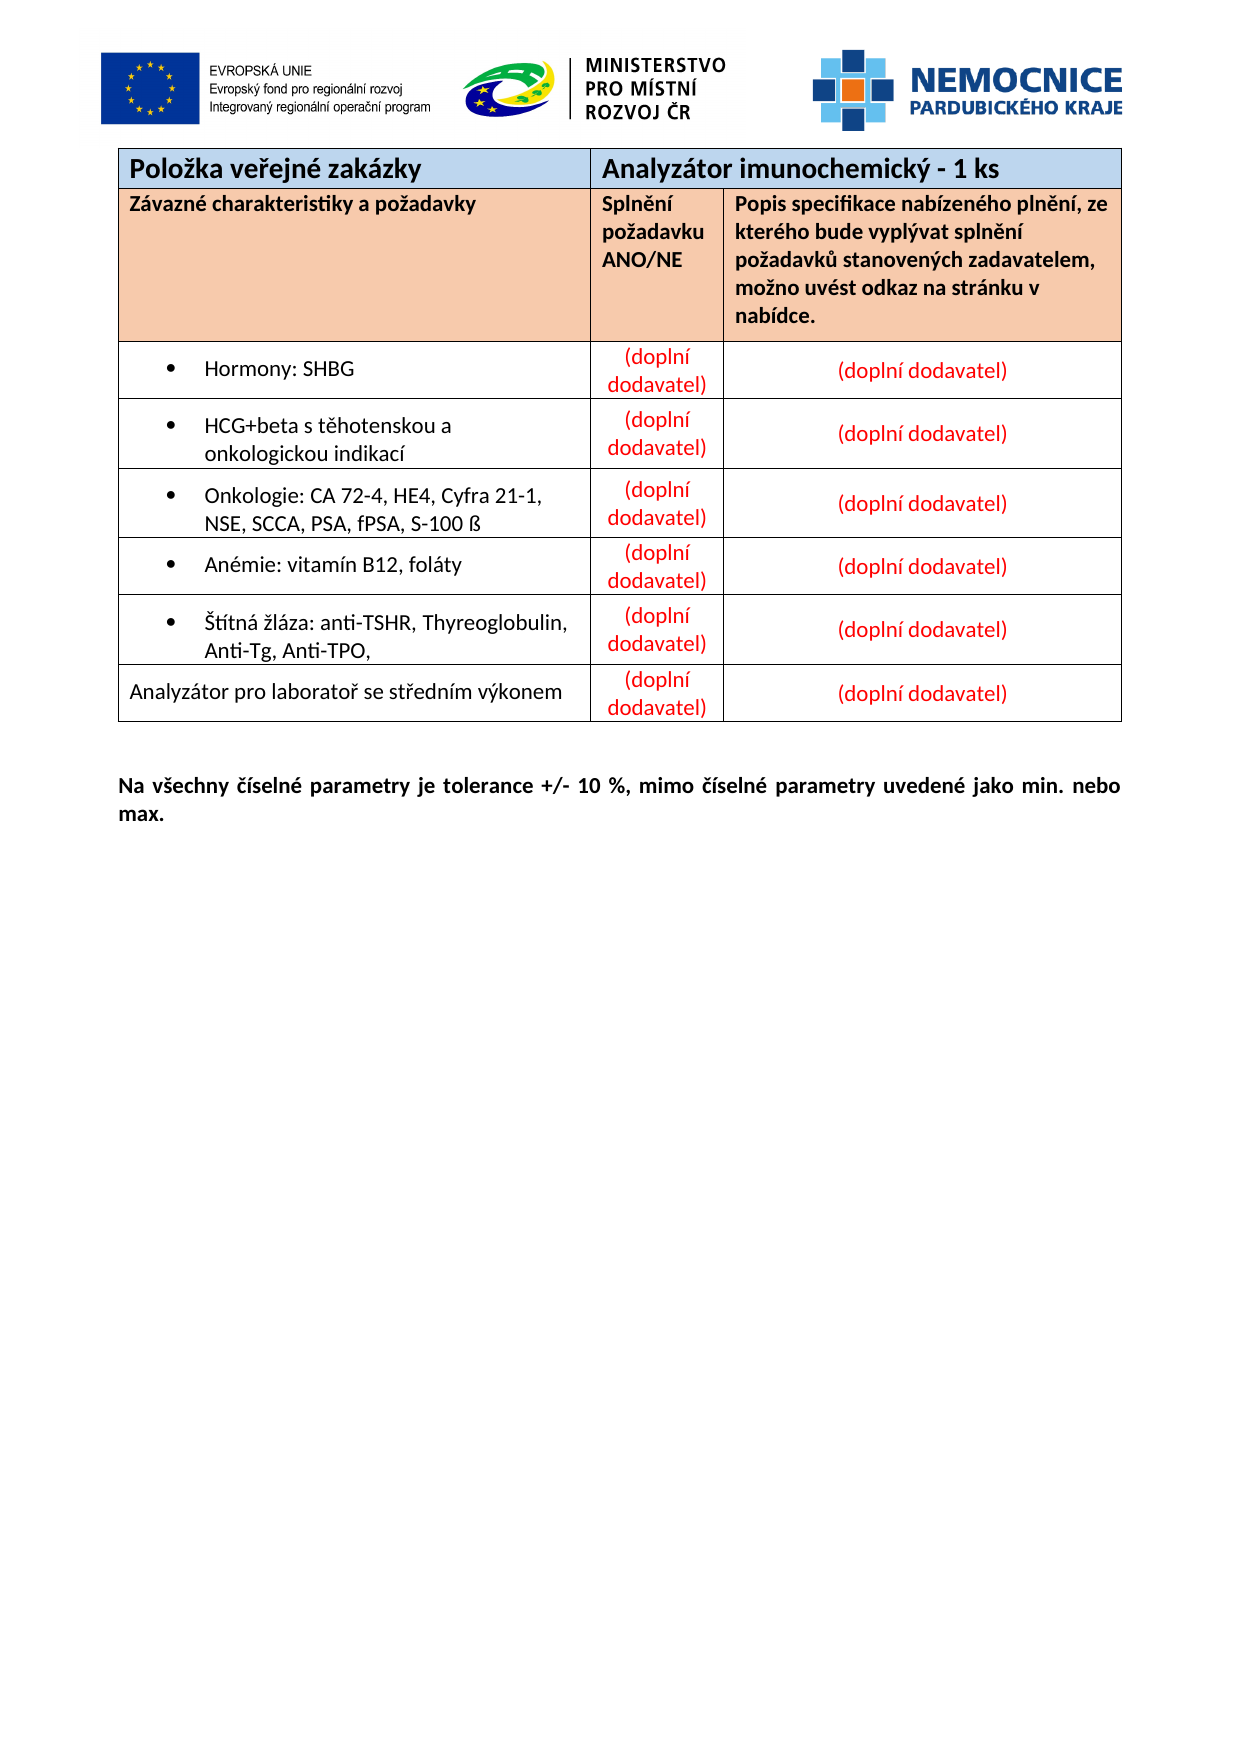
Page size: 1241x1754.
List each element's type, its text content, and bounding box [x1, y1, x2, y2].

table_cell (doplní dodavatel) [591, 665, 723, 721]
table_cell Popis specifikace nabízeného plnění, ze kterého bude vyplývat splnění požadavků stanovených zadavatelem, možno uvést odkaz na stránku v nabídce. [724, 189, 1121, 341]
table_cell (doplní dodavatel) [591, 399, 723, 467]
table_header Položka veřejné zakázky [119, 149, 590, 188]
picture [811, 48, 1123, 132]
table_cell Splnění požadavku ANO/NE [591, 189, 723, 341]
table_cell (doplní dodavatel) [724, 538, 1121, 594]
table_cell (doplní dodavatel) [724, 399, 1121, 467]
table_cell (doplní dodavatel) [724, 595, 1121, 664]
table_cell (doplní dodavatel) [591, 595, 723, 664]
table_cell (doplní dodavatel) [591, 342, 723, 398]
table_cell Závazné charakteristiky a požadavky [119, 189, 590, 341]
table_cell Anémie: vitamín B12, foláty [119, 538, 590, 594]
table_cell HCG+beta s těhotenskou a onkologickou indikací [119, 399, 590, 467]
table_header Analyzátor imunochemický - 1 ks [591, 149, 1121, 188]
subtitle Na všechny číselné parametry je tolerance +/- 10 %, mimo číselné parametry uvedené jako min. nebo max. [118, 771, 1122, 827]
table_cell (doplní dodavatel) [591, 469, 723, 537]
picture [79, 28, 747, 148]
table_cell (doplní dodavatel) [724, 342, 1121, 398]
table_cell Štítná žláza: anti-TSHR, Thyreoglobulin, Anti-Tg, Anti-TPO, [119, 595, 590, 664]
table_cell (doplní dodavatel) [724, 665, 1121, 721]
table_cell Analyzátor pro laboratoř se středním výkonem [119, 665, 590, 721]
table_cell (doplní dodavatel) [724, 469, 1121, 537]
table_cell Hormony: SHBG [119, 342, 590, 398]
table_cell Onkologie: CA 72-4, HE4, Cyfra 21-1, NSE, SCCA, PSA, fPSA, S-100 ß [119, 469, 590, 537]
table_cell (doplní dodavatel) [591, 538, 723, 594]
